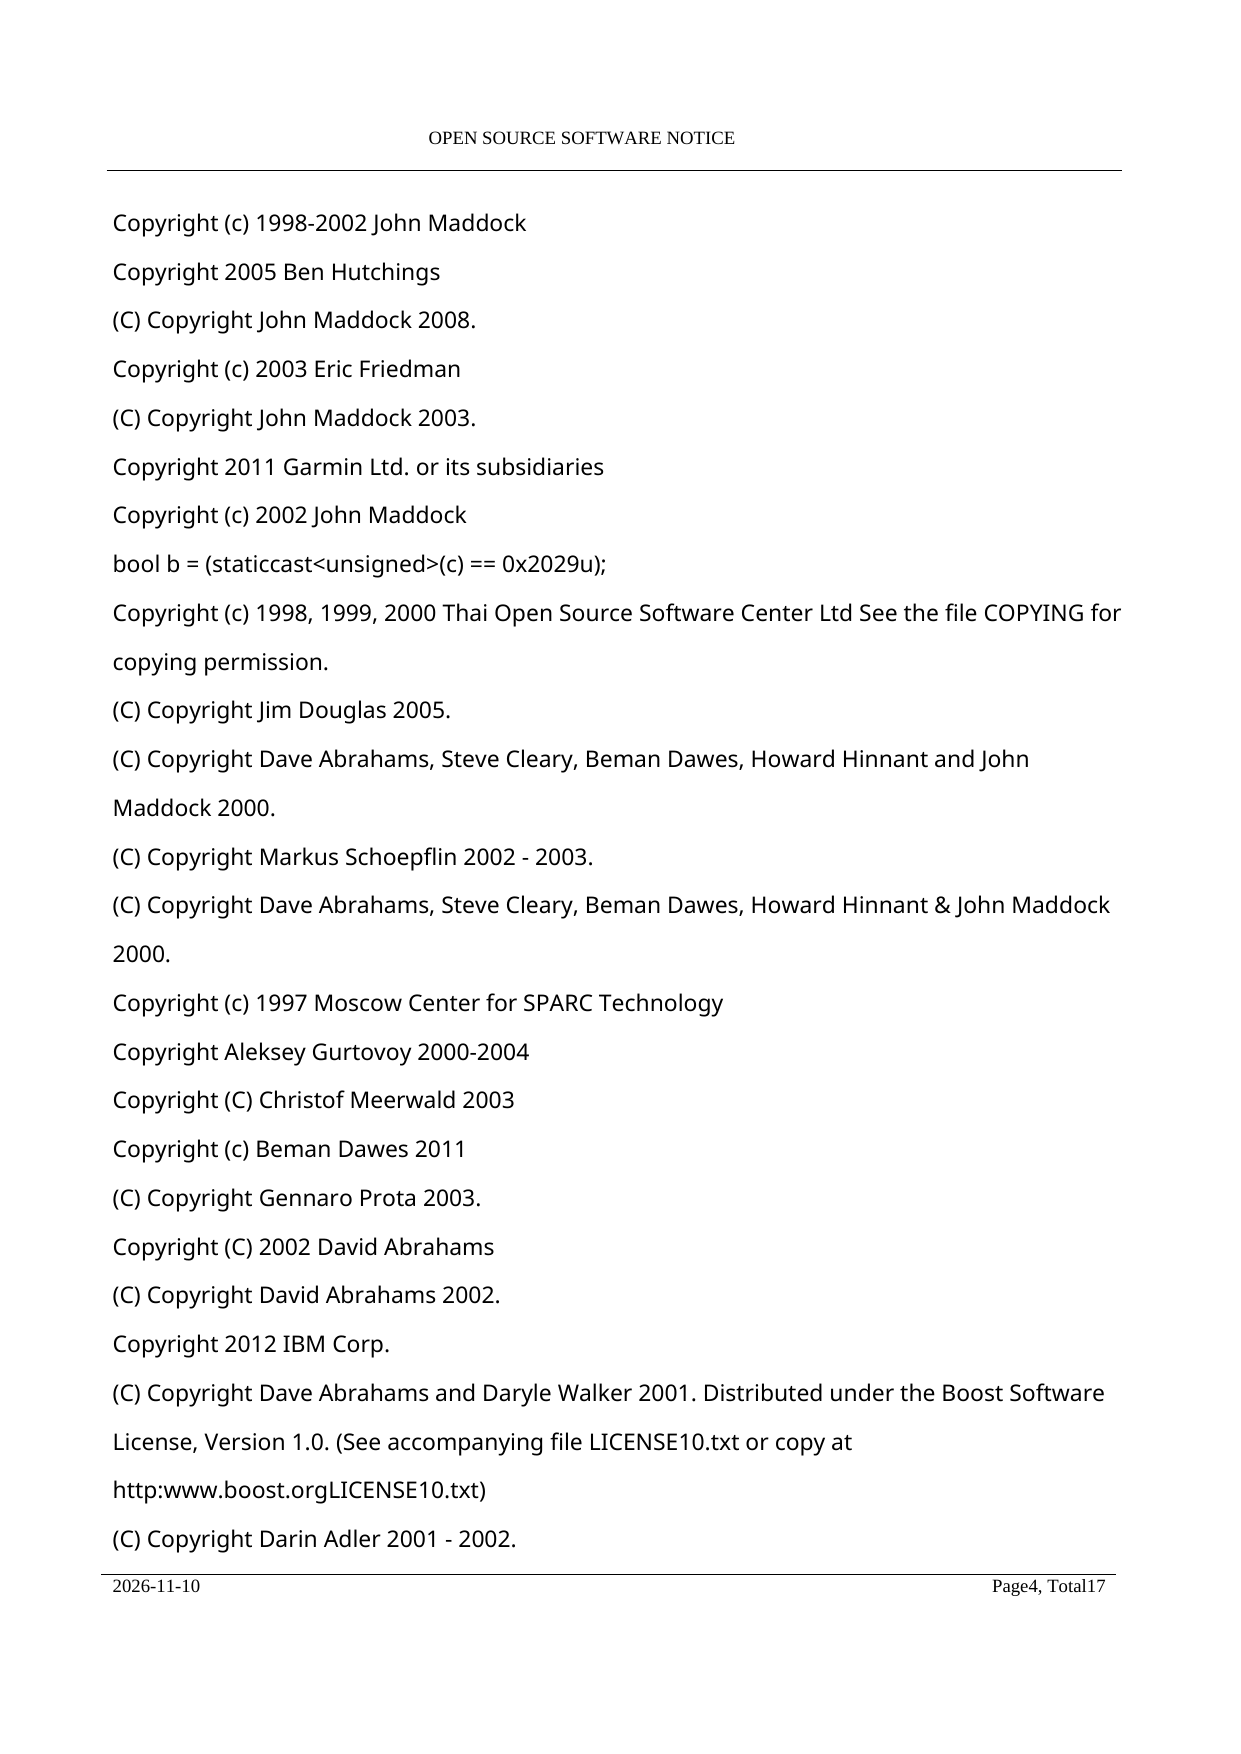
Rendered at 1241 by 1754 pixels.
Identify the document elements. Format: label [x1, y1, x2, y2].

text [112, 206, 1128, 1555]
